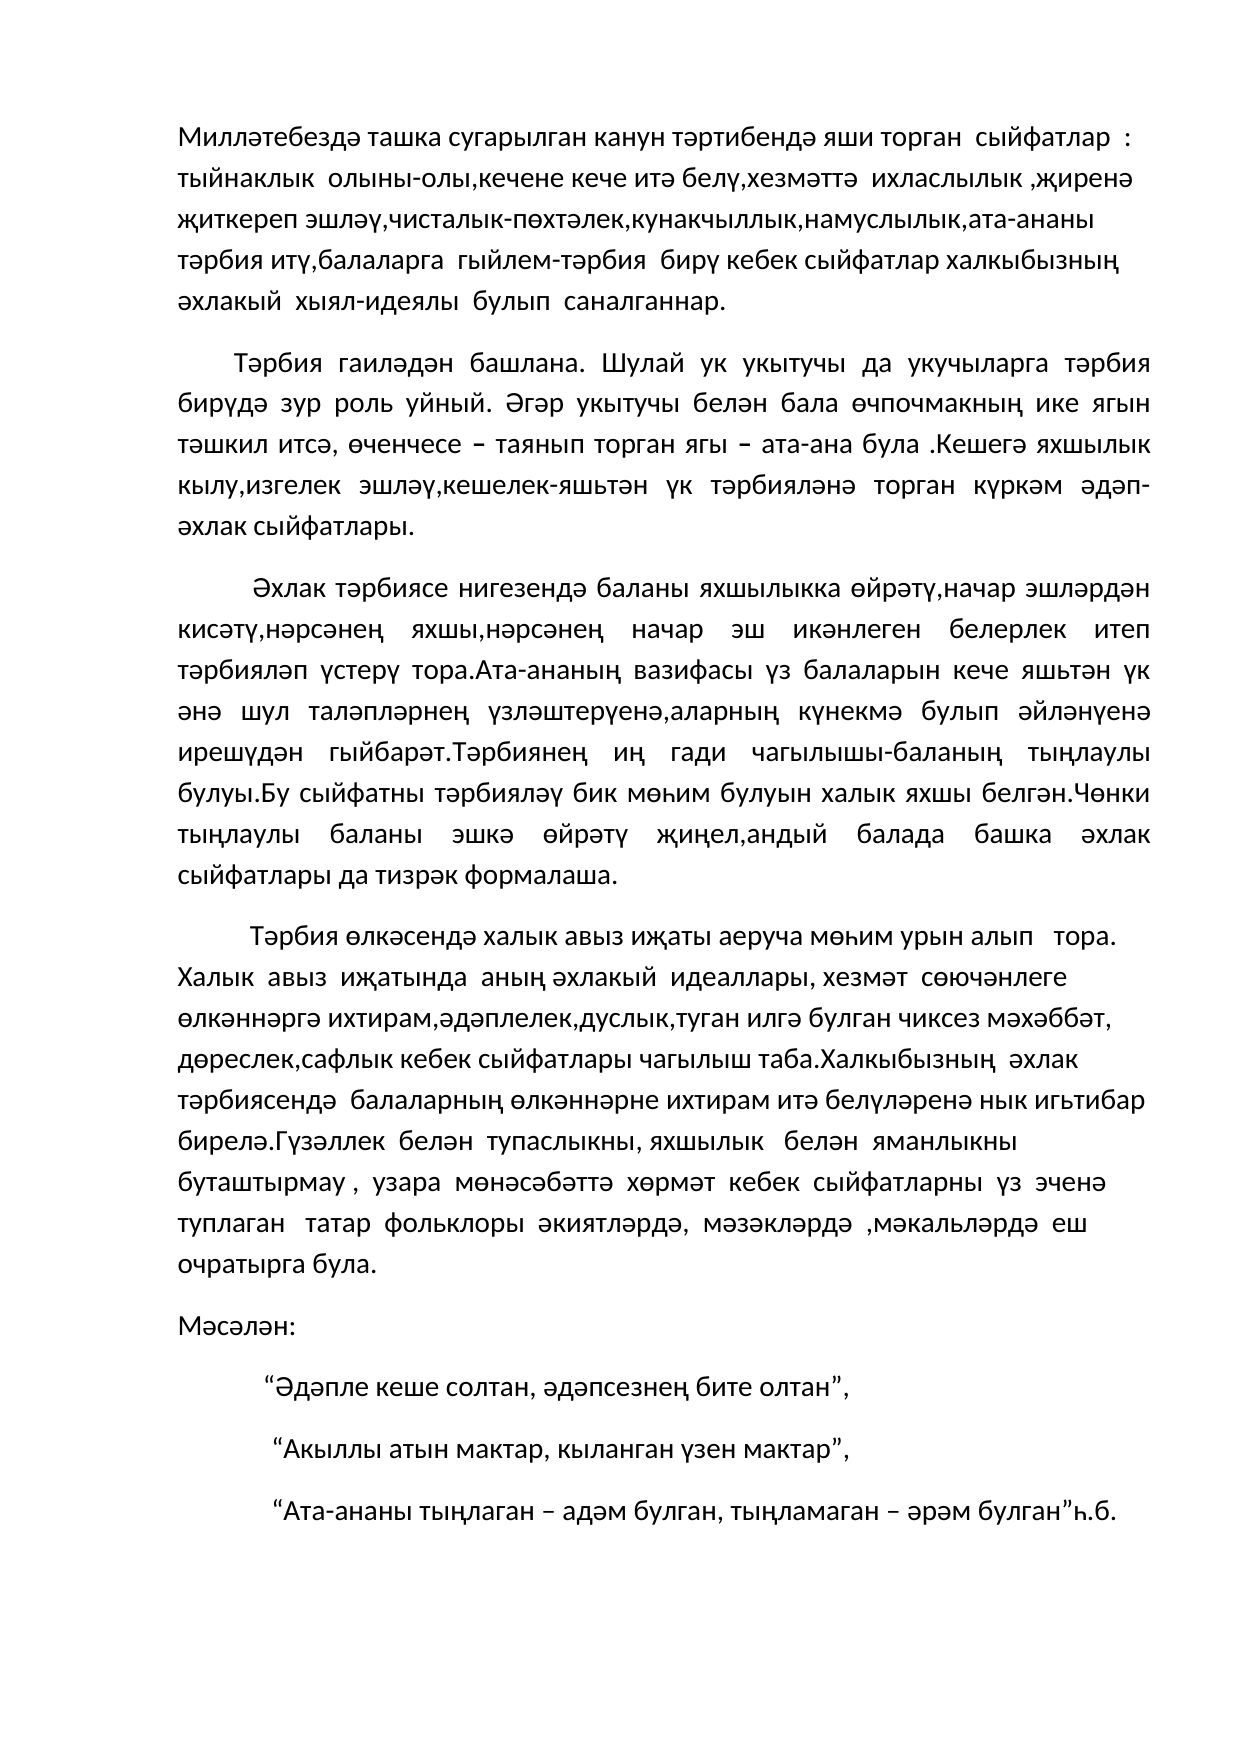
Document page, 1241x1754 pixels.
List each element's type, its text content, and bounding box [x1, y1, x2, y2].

text Мәсәлән: [177, 1307, 1152, 1342]
text Милләтебездә ташка сугарылган канун тәртибендә яши торган сыйфатлар : тыйнаклык олыны-олы,кечене кече итә белү,хезмәттә ихласлылык ,җиренә җиткереп эшләү,чисталык-пөхтәлек,кунакчыллык,намуслылык,ата-ананы тәрбия итү,балаларга гыйлем-тәрбия бирү кебек сыйфатлар халкыбызның әхлакый хыял-идеялы булып саналганнар. [177, 118, 1152, 317]
text Тәрбия гаиләдән башлана. Шулай ук укытучы да укучыларга тәрбия бирүдә зур роль уйный. Әгәр укытучы белән бала өчпочмакның ике ягын тәшкил итсә, өченчесе – таянып торган ягы – ата-ана була .Кешегә яхшылык кылу,изгелек эшләү,кешелек-яшьтән үк тәрбияләнә торган күркәм әдәп-әхлак сыйфатлары. [177, 344, 1152, 543]
text Әхлак тәрбиясе нигезендә баланы яхшылыкка өйрәтү,начар эшләрдән кисәтү,нәрсәнең яхшы,нәрсәнең начар эш икәнлеген белерлек итеп тәрбияләп үстерү тора.Ата-ананың вазифасы үз балаларын кече яшьтән үк әнә шул таләпләрнең үзләштерүенә,аларның күнекмә булып әйләнүенә ирешүдән гыйбарәт.Тәрбиянең иң гади чагылышы-баланың тыңлаулы булуы.Бу сыйфатны тәрбияләү бик мөһим булуын халык яхшы белгән.Чөнки тыңлаулы баланы эшкә өйрәтү җиңел,андый балада башка әхлак сыйфатлары да тизрәк формалаша. [177, 569, 1152, 891]
text Тәрбия өлкәсендә халык авыз иҗаты аеруча мөһим урын алып тора. Халык авыз иҗатында аның әхлакый идеаллары, хезмәт сөючәнлеге өлкәннәргә ихтирам,әдәплелек,дуслык,туган илгә булган чиксез мәхәббәт, дөреслек,сафлык кебек сыйфатлары чагылыш таба.Халкыбызның әхлак тәрбиясендә балаларның өлкәннәрне ихтирам итә белүләренә нык игьтибар бирелә.Гүзәллек белән тупаслыкны, яхшылык белән яманлыкны буташтырмау , узара мөнәсәбәттә хөрмәт кебек сыйфатларны үз эченә туплаган татар фольклоры әкиятләрдә, мәзәкләрдә ,мәкальләрдә еш очратырга була. [177, 917, 1152, 1281]
text “Акыллы атын мактар, кыланган үзен мактар”, [177, 1430, 1152, 1466]
text “Әдәпле кеше солтан, әдәпсезнең бите олтан”, [177, 1368, 1152, 1404]
text “Ата-ананы тыңлаган – адәм булган, тыңламаган – әрәм булган”һ.б. [177, 1492, 1152, 1528]
